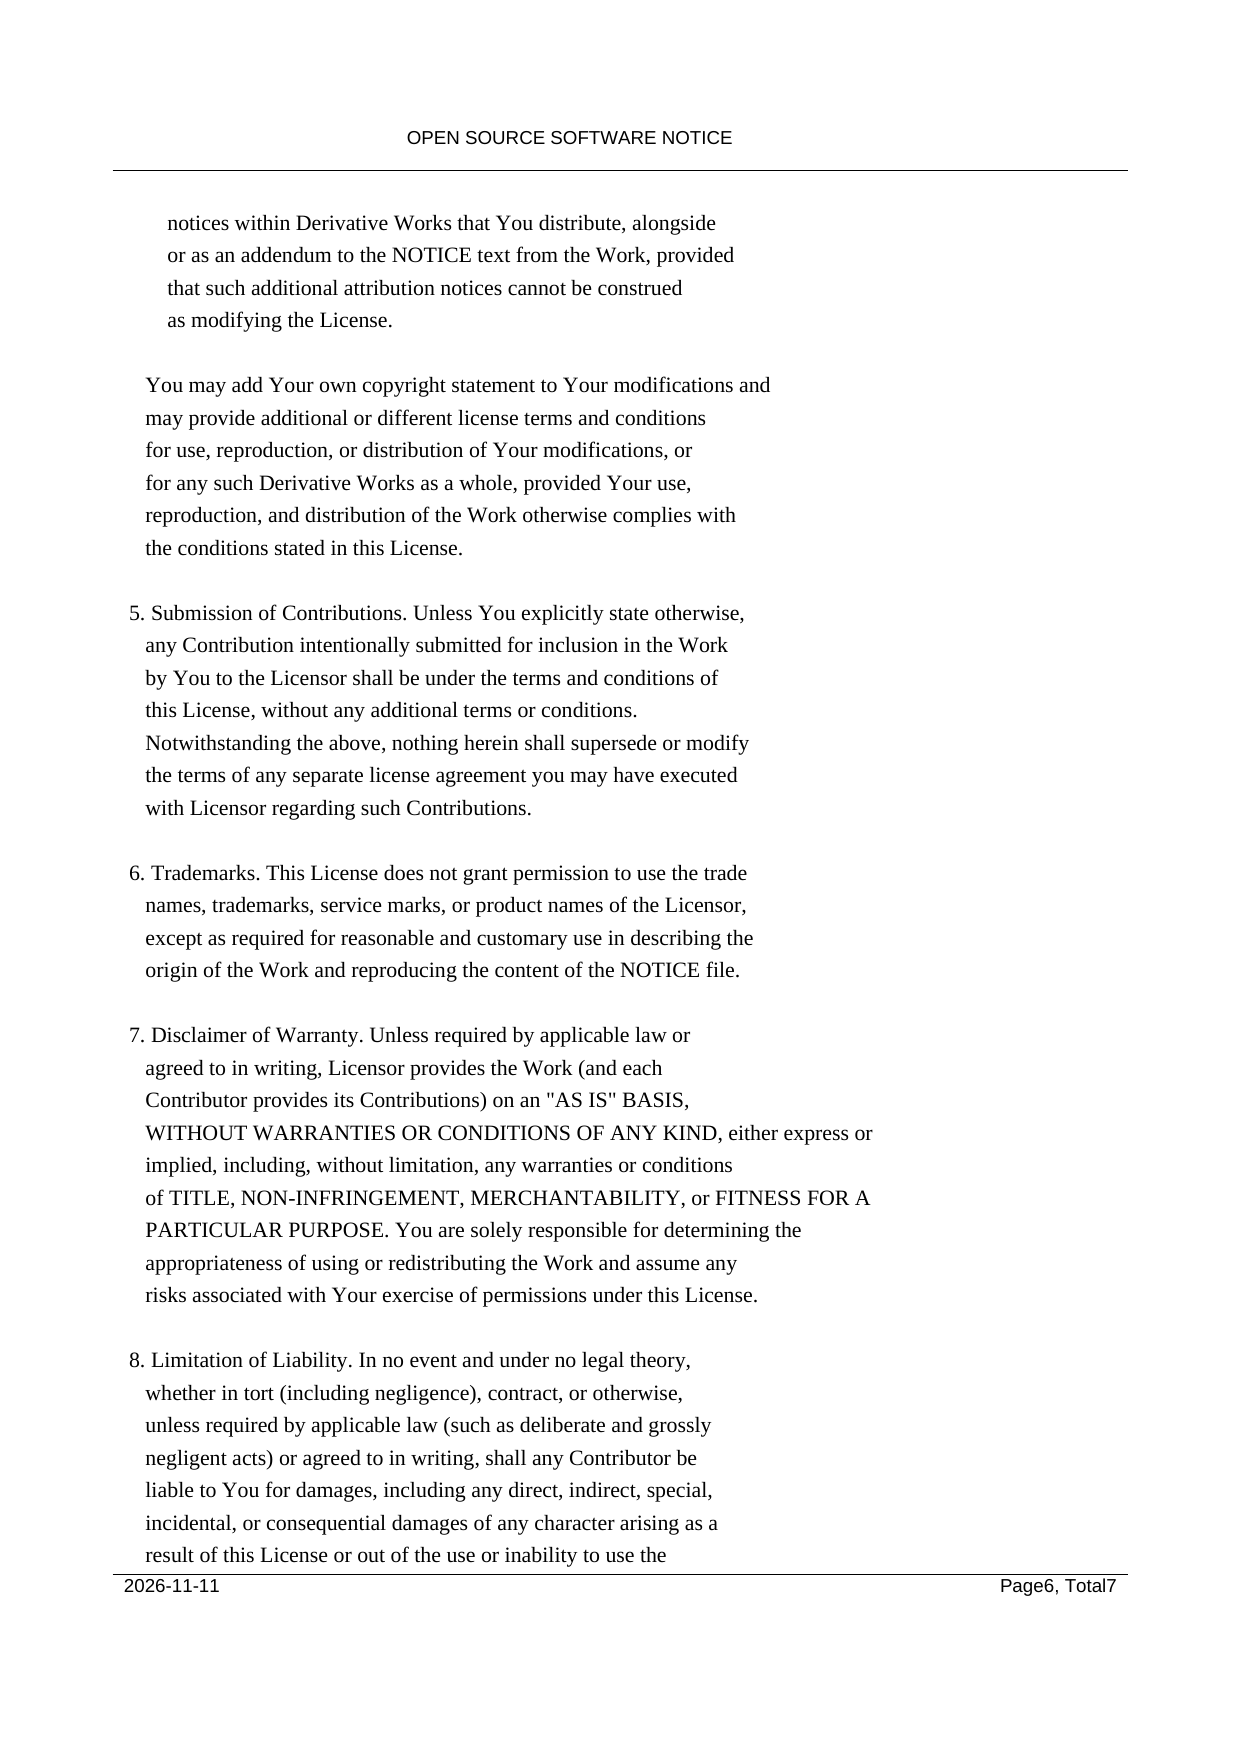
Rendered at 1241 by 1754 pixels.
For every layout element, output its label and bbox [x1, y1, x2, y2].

text [112, 206, 1128, 1571]
